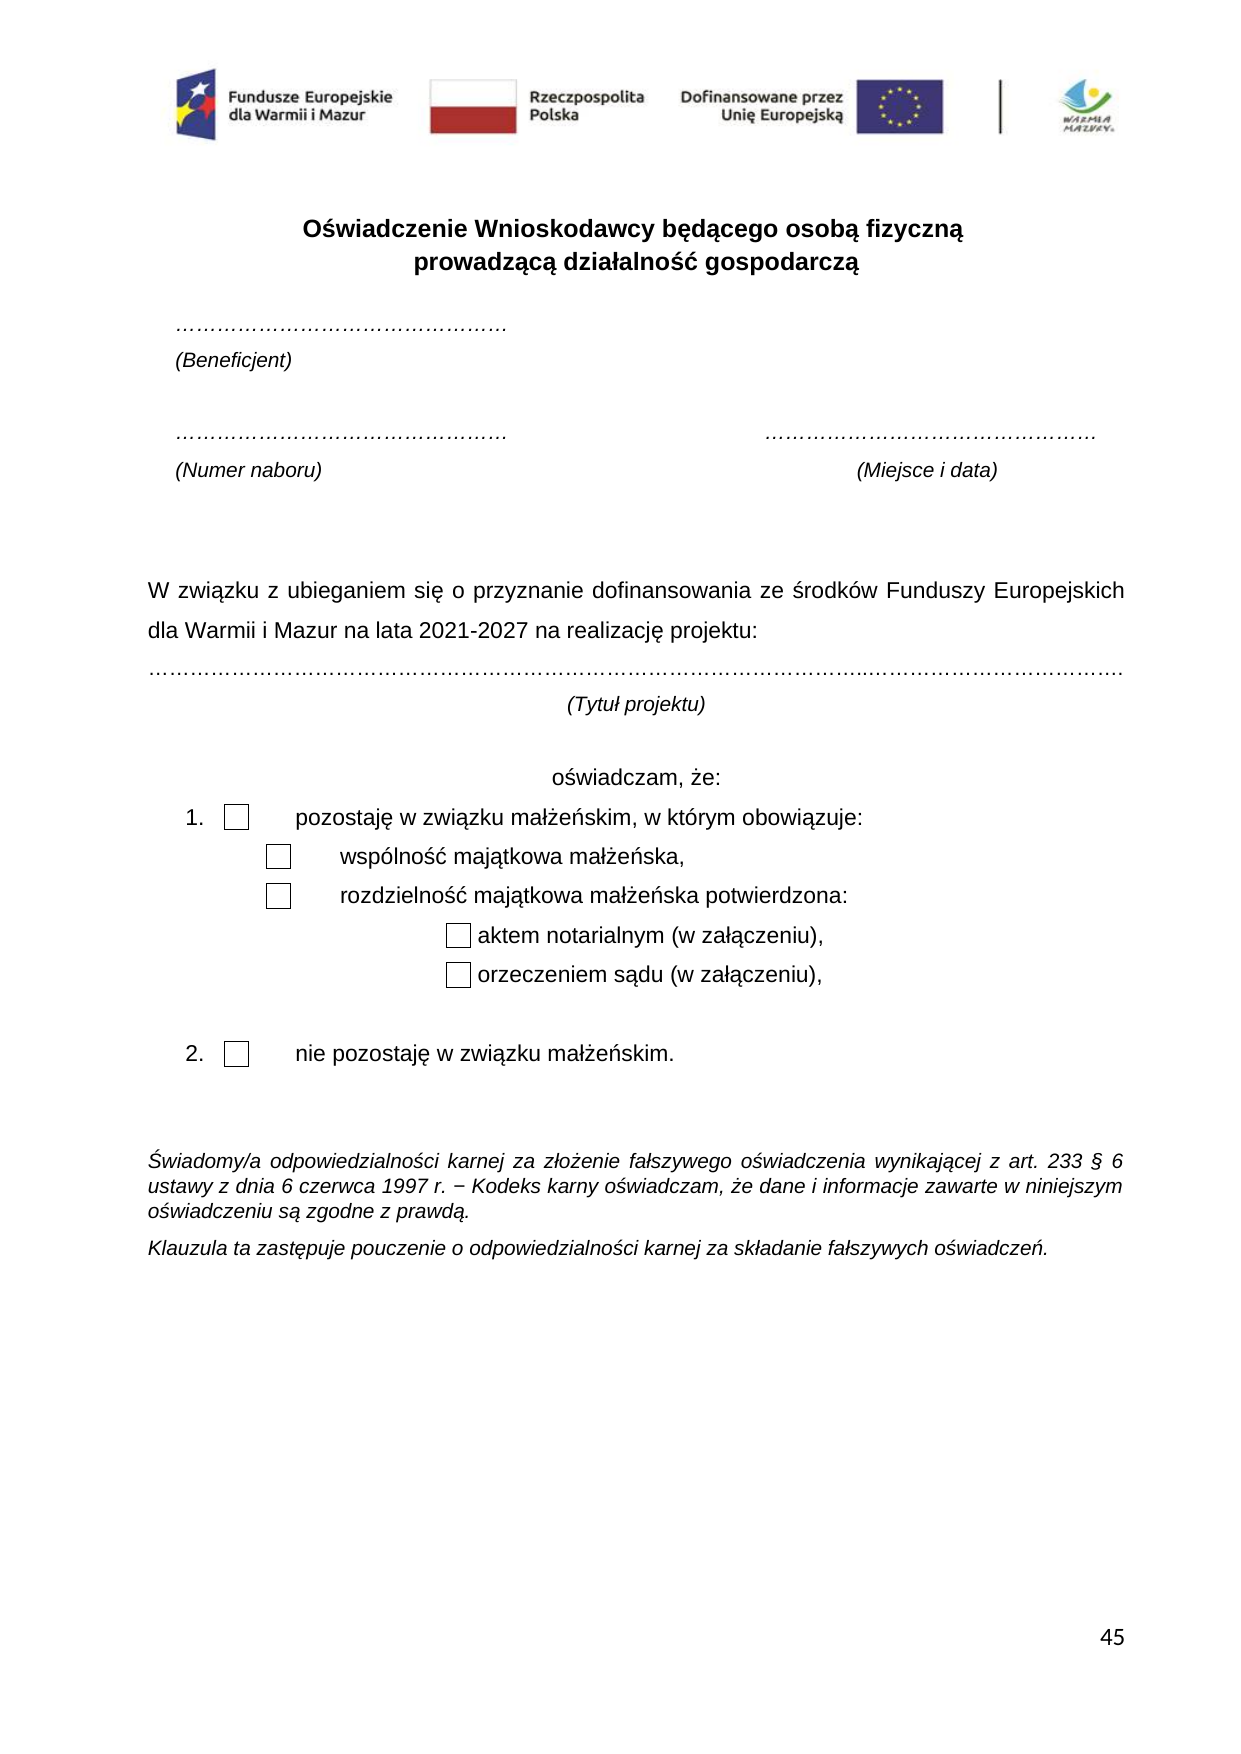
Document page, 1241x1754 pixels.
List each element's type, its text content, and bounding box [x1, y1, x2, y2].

table_cell (Numer naboru) [164, 458, 636, 496]
text Oświadczenie Wnioskodawcy będącego osobą fizyczną prowadzącą działalność gospodarczą [148, 214, 1125, 276]
list orzeczeniem sądu (w załączeniu), [444, 961, 1125, 988]
table_cell (Miejsce i data) [636, 458, 1109, 496]
list aktem notarialnym (w załączeniu), [444, 922, 1125, 948]
text wspólność majątkowa małżeńska, [265, 843, 1125, 869]
table_header ………………………………………… [636, 312, 1109, 458]
text Klauzula ta zastępuje pouczenie o odpowiedzialności karnej za składanie fałszywych oświadczeń. [148, 1235, 1125, 1260]
list nie pozostaję w związku małżeńskim. [185, 1040, 1125, 1067]
text oświadczam, że: [148, 764, 1125, 790]
text …………………………………………………………………………………………..………………………………. [148, 656, 1125, 680]
list pozostaję w związku małżeńskim, w którym obowiązuje: [185, 803, 1125, 830]
text rozdzielność majątkowa małżeńska potwierdzona: [265, 882, 1125, 909]
picture [158, 51, 1131, 155]
text Świadomy/a odpowiedzialności karnej za złożenie fałszywego oświadczenia wynikającej z art. 233 § 6 ustawy z dnia 6 czerwca 1997 r. − Kodeks karny oświadczam, że dane i informacje zawarte w niniejszym oświadczeniu są zgodne z prawdą. [148, 1147, 1125, 1222]
text W związku z ubieganiem się o przyznanie dofinansowania ze środków Funduszy Europejskich dla Warmii i Mazur na lata 2021-2027 na realizację projektu: [148, 577, 1125, 643]
text (Tytuł projektu) [148, 692, 1125, 716]
table_header ………………………………………… (Beneficjent) ………………………………………… [164, 312, 636, 458]
